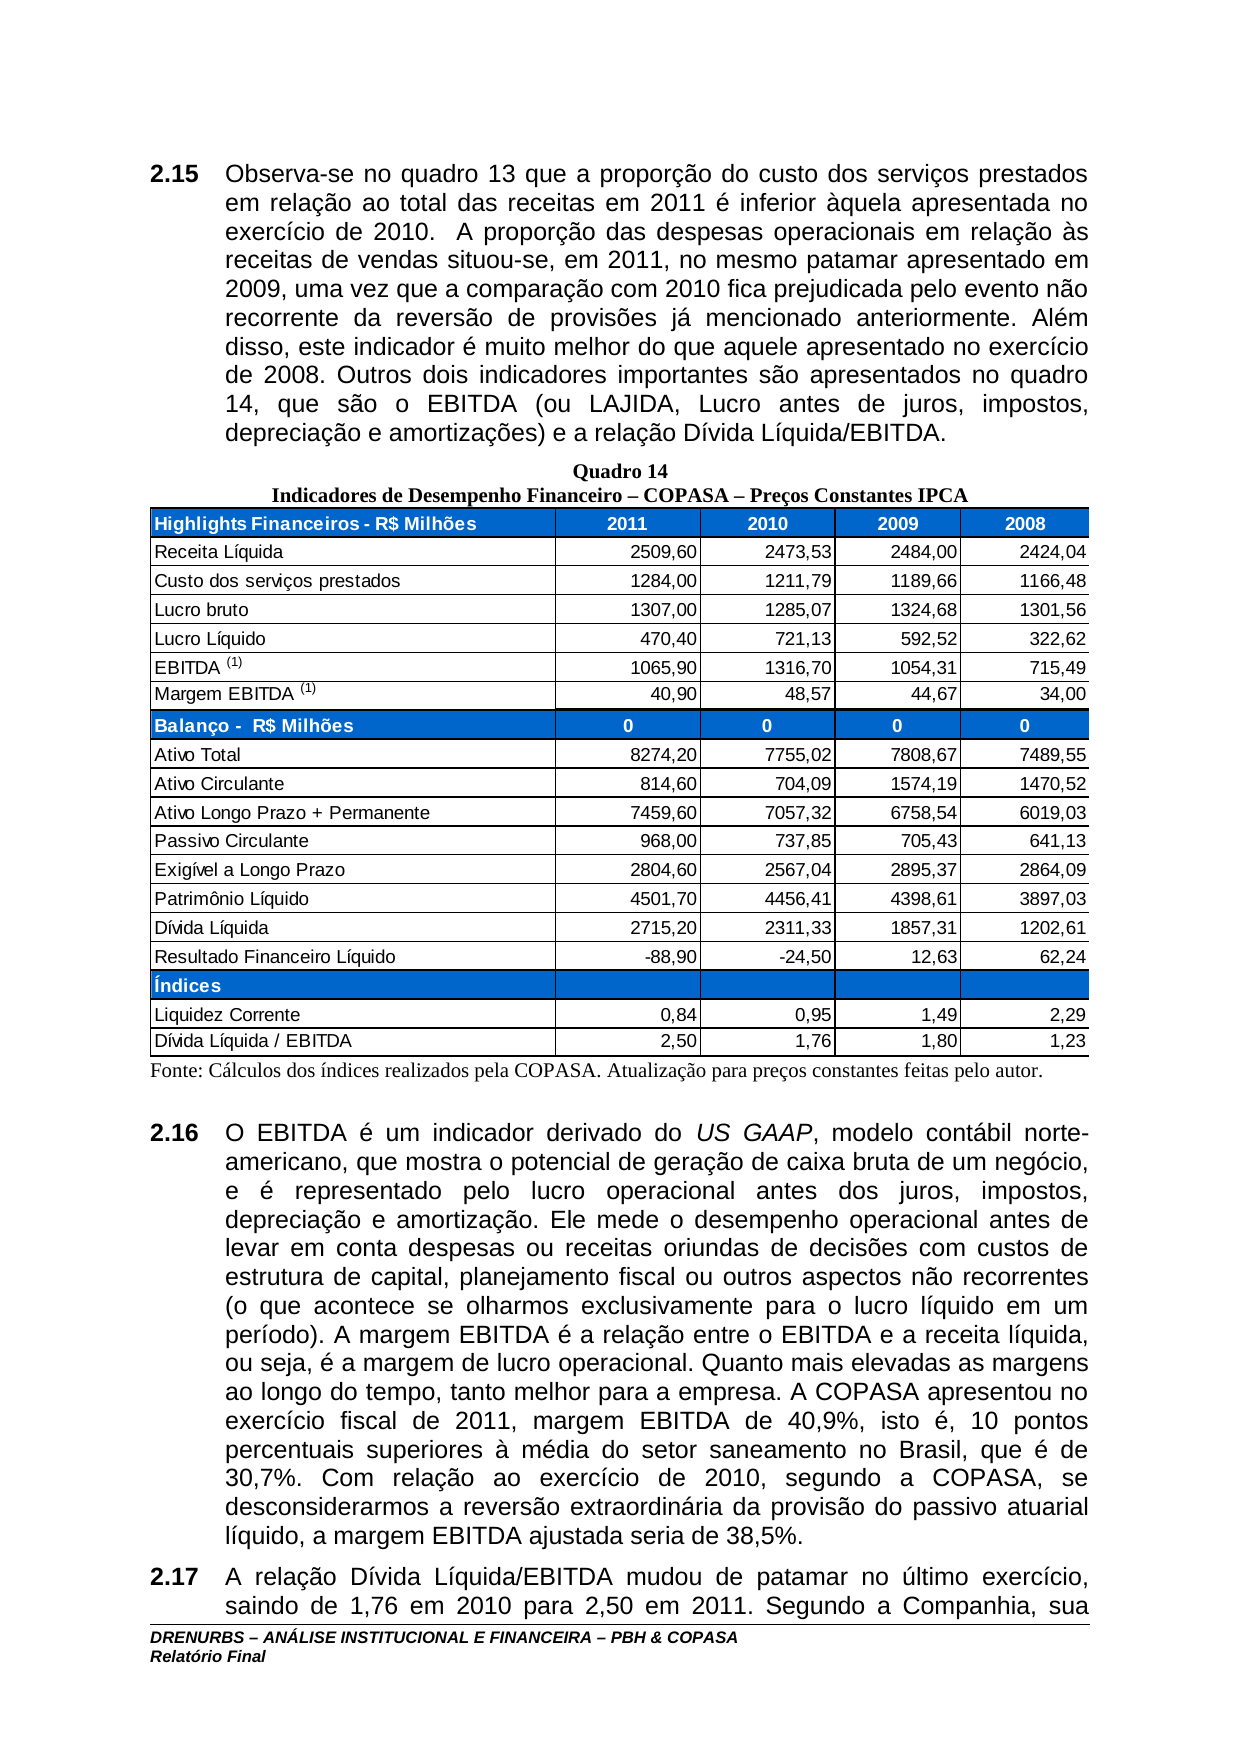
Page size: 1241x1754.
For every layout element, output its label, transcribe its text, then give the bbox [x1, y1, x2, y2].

list Observa-se no quadro 13 que a proporção do custo dos serviços prestados em relação ao total das receitas em 2011 é inferior àquela apresentada no exercício de 2010. A proporção das despesas operacionais em relação às receitas de vendas situou-se, em 2011, no mesmo patamar apresentado em 2009, uma vez que a comparação com 2010 fica prejudicada pelo evento não recorrente da reversão de provisões já mencionado anteriormente. Além disso, este indicador é muito melhor do que aquele apresentado no exercício de 2008. Outros dois indicadores importantes são apresentados no quadro 14, que são o EBITDA (ou LAJIDA, Lucro antes de juros, impostos, depreciação e amortizações) e a relação Dívida Líquida/EBITDA. [150, 159, 1090, 447]
list O EBITDA é um indicador derivado do US GAAP, modelo contábil norte-americano, que mostra o potencial de geração de caixa bruta de um negócio, e é representado pelo lucro operacional antes dos juros, impostos, depreciação e amortização. Ele mede o desempenho operacional antes de levar em conta despesas ou receitas oriundas de decisões com custos de estrutura de capital, planejamento fiscal ou outros aspectos não recorrentes (o que acontece se olharmos exclusivamente para o lucro líquido em um período). A margem EBITDA é a relação entre o EBITDA e a receita líquida, ou seja, é a margem de lucro operacional. Quanto mais elevadas as margens ao longo do tempo, tanto melhor para a empresa. A COPASA apresentou no exercício fiscal de 2011, margem EBITDA de 40,9%, isto é, 10 pontos percentuais superiores à média do setor saneamento no Brasil, que é de 30,7%. Com relação ao exercício de 2010, segundo a COPASA, se desconsiderarmos a reversão extraordinária da provisão do passivo atuarial líquido, a margem EBITDA ajustada seria de 38,5%. [150, 1118, 1090, 1549]
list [150, 1562, 1090, 1619]
text Fonte: Cálculos dos índices realizados pela COPASA. Atualização para preços constantes feitas pelo autor. [150, 1058, 1090, 1082]
text Indicadores de Desempenho Financeiro – COPASA – Preços Constantes IPCA [150, 483, 1090, 507]
text Quadro 14 [150, 459, 1090, 483]
